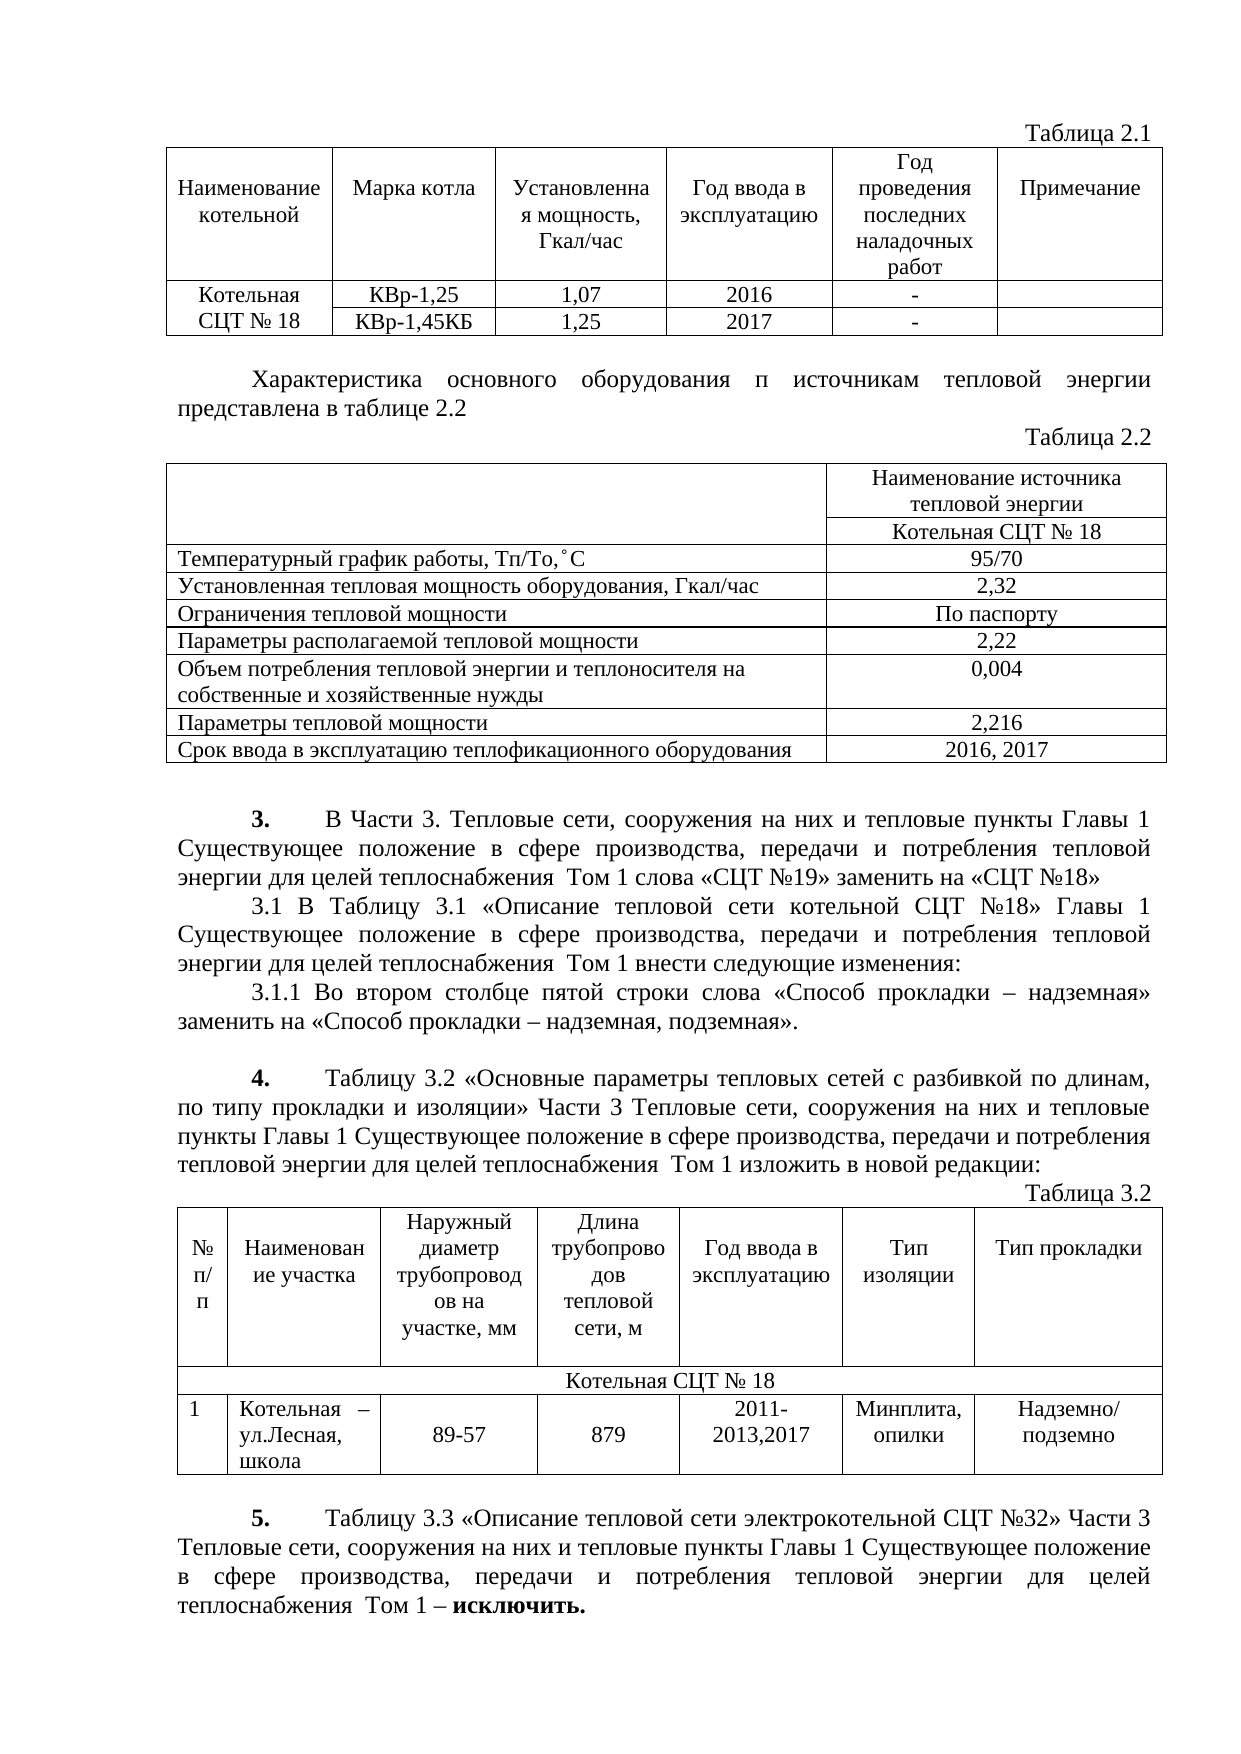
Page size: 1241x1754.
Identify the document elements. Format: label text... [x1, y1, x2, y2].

table_header Марка котла [333, 148, 495, 280]
table_cell 89-57 [381, 1395, 537, 1474]
table_cell 2,22 [827, 628, 1166, 654]
table_header Наименование источника тепловой энергии [827, 464, 1166, 517]
table_cell 2017 [667, 308, 832, 334]
table_header Год проведения последних наладочных работ [833, 148, 997, 280]
table_cell Котельная СЦТ № 18 [827, 518, 1166, 544]
table_cell КВр-1,25 [333, 281, 495, 307]
table_cell Объем потребления тепловой энергии и теплоносителя на собственные и хозяйственные нужды [167, 655, 826, 707]
table_cell [998, 281, 1162, 307]
list Таблица 3.2 [251, 1178, 1152, 1207]
list В Части 3. Тепловые сети, сооружения на них и тепловые пункты Главы 1 Существующее положение в сфере производства, передачи и потребления тепловой энергии для целей теплоснабжения Том 1 слова «СЦТ №19» заменить на «СЦТ №18» [177, 804, 1152, 891]
list 3.1 В Таблицу 3.1 «Описание тепловой сети котельной СЦТ №18» Главы 1 Существующее положение в сфере производства, передачи и потребления тепловой энергии для целей теплоснабжения Том 1 внести следующие изменения: [177, 891, 1152, 977]
table_cell Надземно/подземно [975, 1395, 1162, 1474]
table_header Наружный диаметр трубопроводов на участке, мм [381, 1208, 537, 1366]
list 3.1.1 Во втором столбце пятой строки слова «Способ прокладки – надземная» заменить на «Способ прокладки – надземная, подземная». [177, 977, 1152, 1034]
text Таблица 2.2 [177, 422, 1152, 451]
table_header Наименование котельной [167, 148, 332, 280]
table_cell 2016 [667, 281, 832, 307]
table_header Год ввода в эксплуатацию [680, 1208, 842, 1366]
text Характеристика основного оборудования п источникам тепловой энергии представлена в таблице 2.2 [177, 364, 1152, 422]
table_cell 95/70 [827, 545, 1166, 572]
table_cell 1,25 [496, 308, 666, 334]
table_cell 2011-2013,2017 [680, 1395, 842, 1474]
table_cell 0,004 [827, 655, 1166, 707]
table_cell Котельная – ул.Лесная, школа [228, 1395, 380, 1474]
table_cell По паспорту [827, 600, 1166, 626]
table_cell 879 [538, 1395, 679, 1474]
table_header Тип изоляции [843, 1208, 974, 1366]
list Таблицу 3.3 «Описание тепловой сети электрокотельной СЦТ №32» Части 3 Тепловые сети, сооружения на них и тепловые пункты Главы 1 Существующее положение в сфере производства, передачи и потребления тепловой энергии для целей теплоснабжения Том 1 – исключить. [177, 1503, 1152, 1618]
table_header Установленная мощность, Гкал/час [496, 148, 666, 280]
list Таблицу 3.2 «Основные параметры тепловых сетей с разбивкой по длинам, по типу прокладки и изоляции» Части 3 Тепловые сети, сооружения на них и тепловые пункты Главы 1 Существующее положение в сфере производства, передачи и потребления тепловой энергии для целей теплоснабжения Том 1 изложить в новой редакции: [177, 1063, 1152, 1178]
table_cell Температурный график работы, Тп/То, ̊ С [167, 545, 826, 572]
table_header № п/п [178, 1208, 227, 1366]
table_header Примечание [998, 148, 1162, 280]
table_cell 2016, 2017 [827, 736, 1166, 762]
table_header Наименование участка [228, 1208, 380, 1366]
table_header Тип прокладки [975, 1208, 1162, 1366]
table_cell - [833, 308, 997, 334]
table_cell Ограничения тепловой мощности [167, 600, 826, 626]
table_cell [998, 308, 1162, 334]
table_header Год ввода в эксплуатацию [667, 148, 832, 280]
table_cell Установленная тепловая мощность оборудования, Гкал/час [167, 573, 826, 599]
table_cell 1 [178, 1395, 227, 1474]
table_cell - [833, 281, 997, 307]
table_header [167, 464, 826, 544]
table_cell Котельная СЦТ № 18 [167, 281, 332, 334]
table_cell Котельная СЦТ № 18 [178, 1367, 1162, 1394]
table_cell Минплита, опилки [843, 1395, 974, 1474]
list Таблица 2.1 [177, 118, 1152, 147]
table_cell Параметры располагаемой тепловой мощности [167, 628, 826, 654]
table_cell КВр-1,45КБ [333, 308, 495, 334]
table_cell 2,216 [827, 709, 1166, 735]
table_cell Параметры тепловой мощности [167, 709, 826, 735]
table_header Длина трубопроводов тепловой сети, м [538, 1208, 679, 1366]
table_cell 2,32 [827, 573, 1166, 599]
table_cell 1,07 [496, 281, 666, 307]
table_cell Срок ввода в эксплуатацию теплофикационного оборудования [167, 736, 826, 762]
